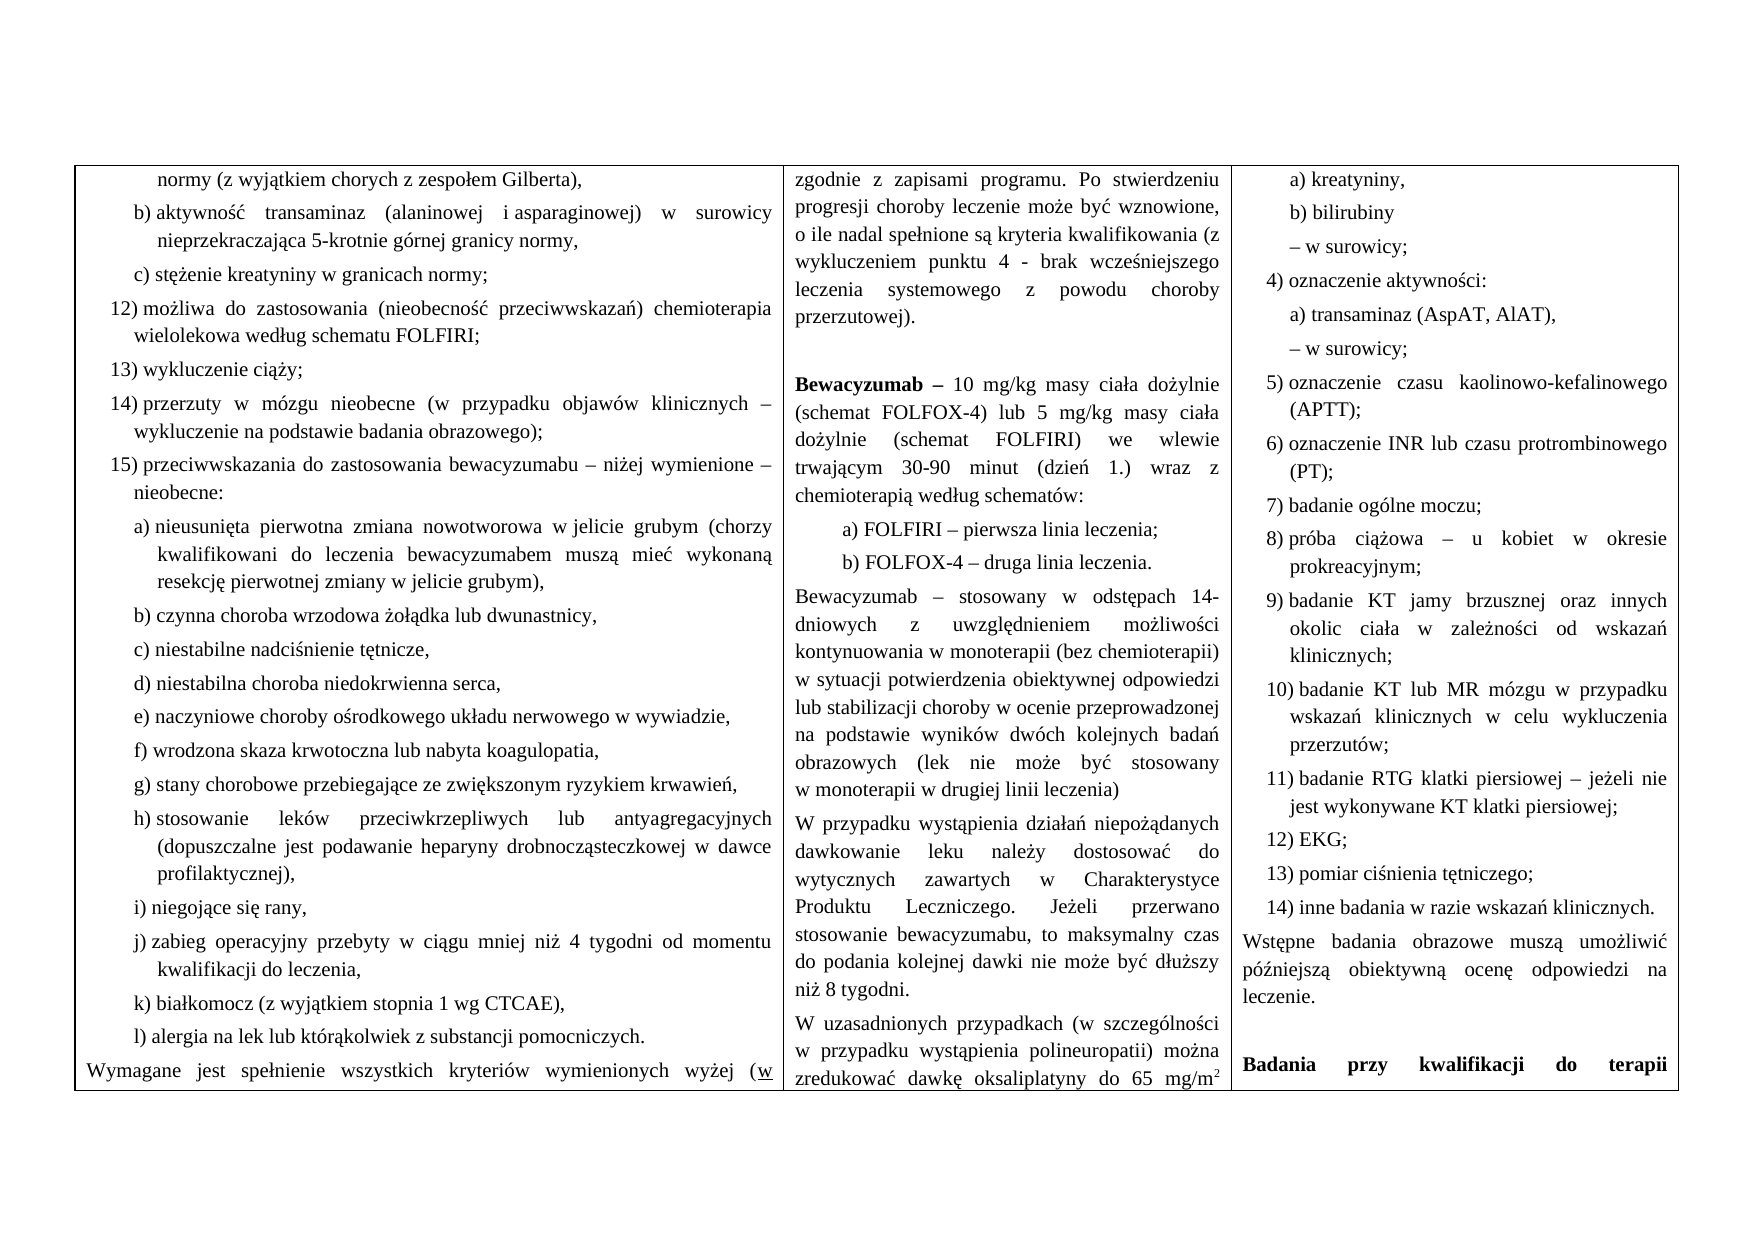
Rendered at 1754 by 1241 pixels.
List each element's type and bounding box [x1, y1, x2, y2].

table_cell [76, 166, 783, 1090]
table_cell [1232, 166, 1678, 1090]
table_cell [784, 166, 1231, 1090]
